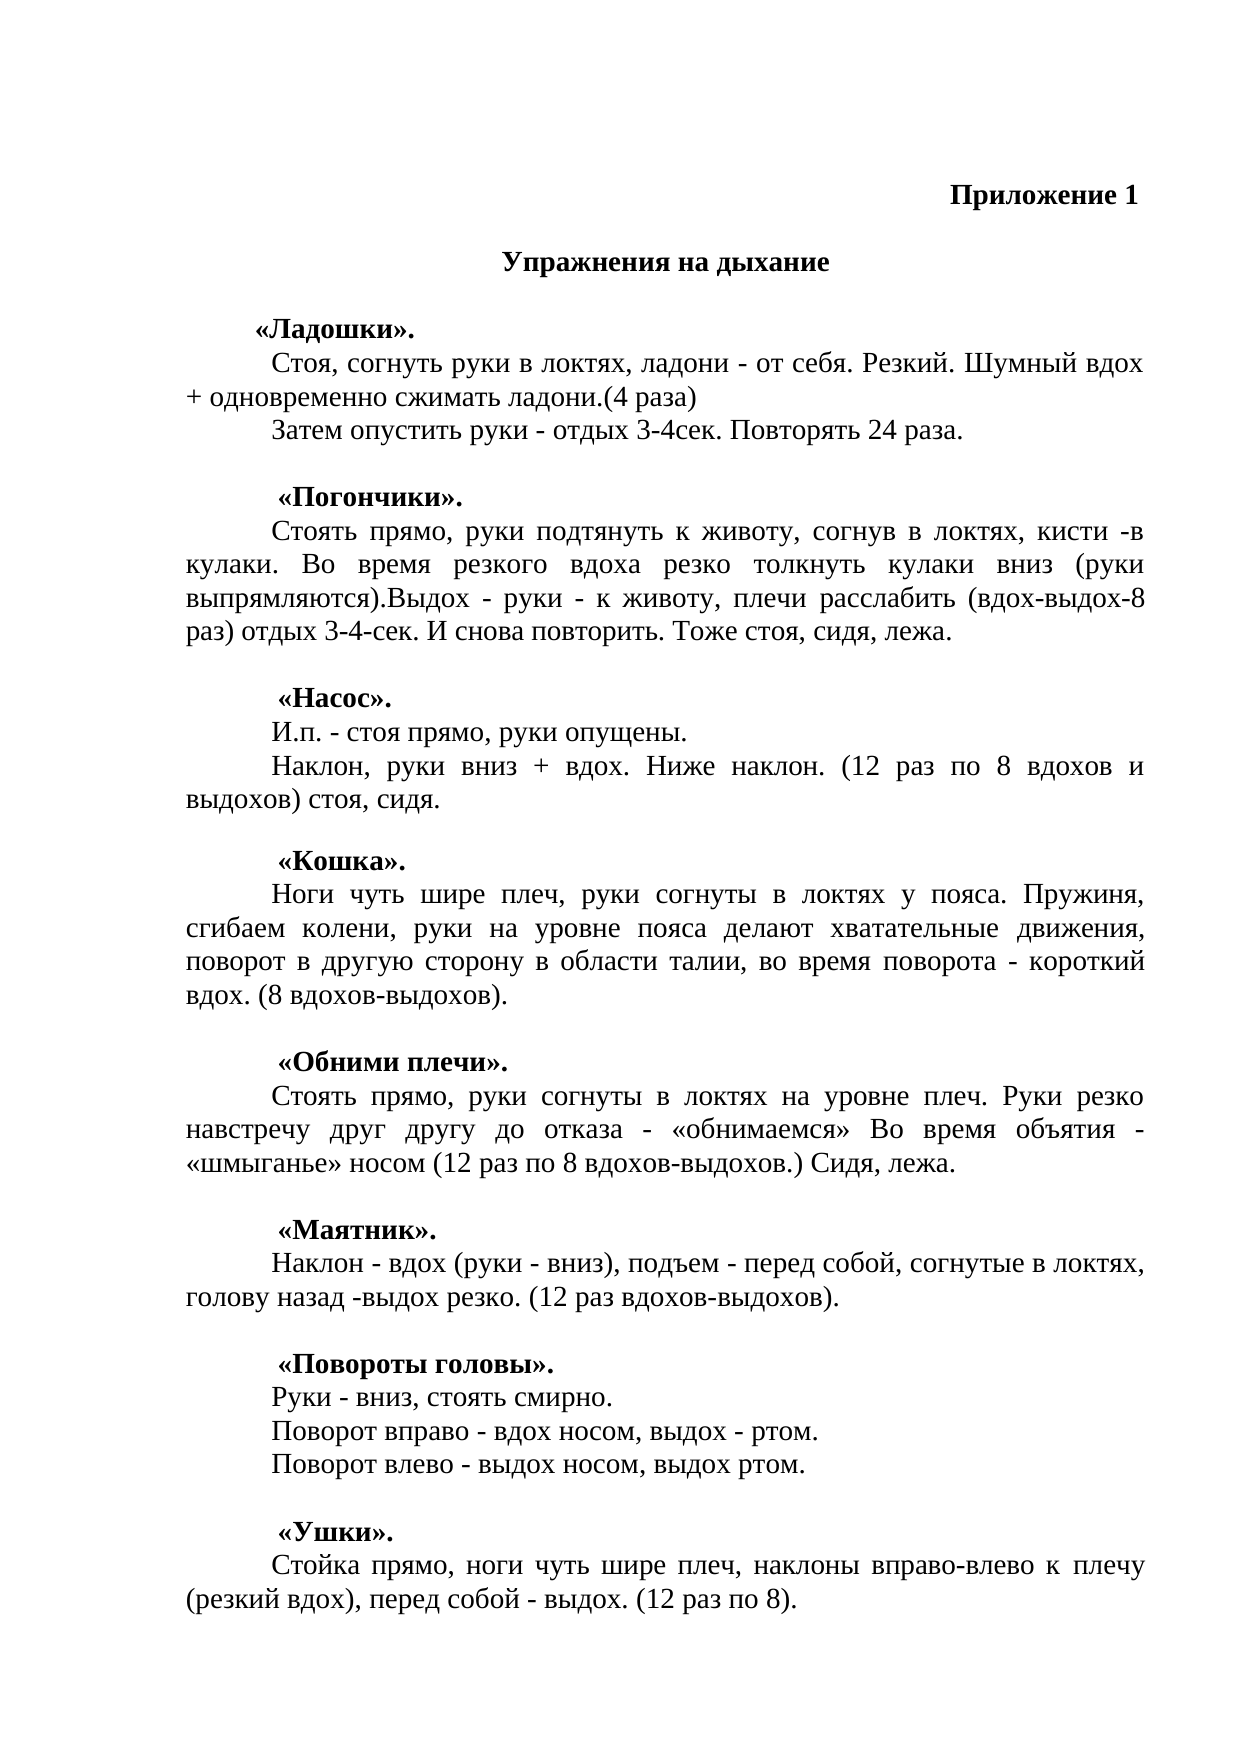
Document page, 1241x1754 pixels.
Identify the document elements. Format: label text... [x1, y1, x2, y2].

text Стоять прямо, руки подтянуть к животу, согнув в локтях, кисти -в кулаки. Во время резкого вдоха резко толкнуть кулаки вниз (руки выпрямляются).Выдох - руки - к животу, плечи расслабить (вдох-выдох-8 раз) отдых 3-4-сек. И снова повторить. Тоже стоя, сидя, лежа. [186, 513, 1145, 647]
text Наклон, руки вниз + вдох. Ниже наклон. (12 раз по 8 вдохов и выдохов) стоя, сидя. [186, 748, 1145, 815]
text И.п. - стоя прямо, руки опущены. [186, 714, 1145, 748]
text «Повороты головы». [192, 1346, 1139, 1379]
text «Маятник». [192, 1212, 1139, 1245]
text Поворот вправо - вдох носом, выдох - ртом. [186, 1413, 1145, 1447]
text «Ладошки». [192, 312, 1139, 345]
text Затем опустить руки - отдых 3-4сек. Повторять 24 раза. [186, 412, 1145, 446]
text Руки - вниз, стоять смирно. [186, 1379, 1145, 1413]
text Приложение 1 [177, 177, 1139, 211]
text Поворот влево - выдох носом, выдох ртом. [186, 1447, 1145, 1480]
text «Погончики». [192, 479, 1139, 513]
text Ноги чуть шире плеч, руки согнуты в локтях у пояса. Пружиня, сгибаем колени, руки на уровне пояса делают хватательные движения, поворот в другую сторону в области талии, во время поворота - короткий вдох. (8 вдохов-выдохов). [186, 876, 1145, 1011]
text «Ушки». [192, 1514, 1139, 1547]
text Стоя, согнуть руки в локтях, ладони - от себя. Резкий. Шумный вдох + одновременно сжимать ладони.(4 раза) [186, 345, 1145, 412]
text «Насос». [192, 681, 1139, 714]
text «Обними плечи». [192, 1044, 1139, 1078]
text Стоять прямо, руки согнуты в локтях на уровне плеч. Руки резко навстречу друг другу до отказа - «обнимаемся» Во время объятия - «шмыганье» носом (12 раз по 8 вдохов-выдохов.) Сидя, лежа. [186, 1078, 1145, 1178]
text Упражнения на дыхание [192, 244, 1139, 278]
text Наклон - вдох (руки - вниз), подъем - перед собой, согнутые в локтях, голову назад -выдох резко. (12 раз вдохов-выдохов). [186, 1245, 1145, 1312]
text «Кошка». [192, 843, 1139, 876]
text Стойка прямо, ноги чуть шире плеч, наклоны вправо-влево к плечу (резкий вдох), перед собой - выдох. (12 раз по 8). [186, 1547, 1145, 1614]
